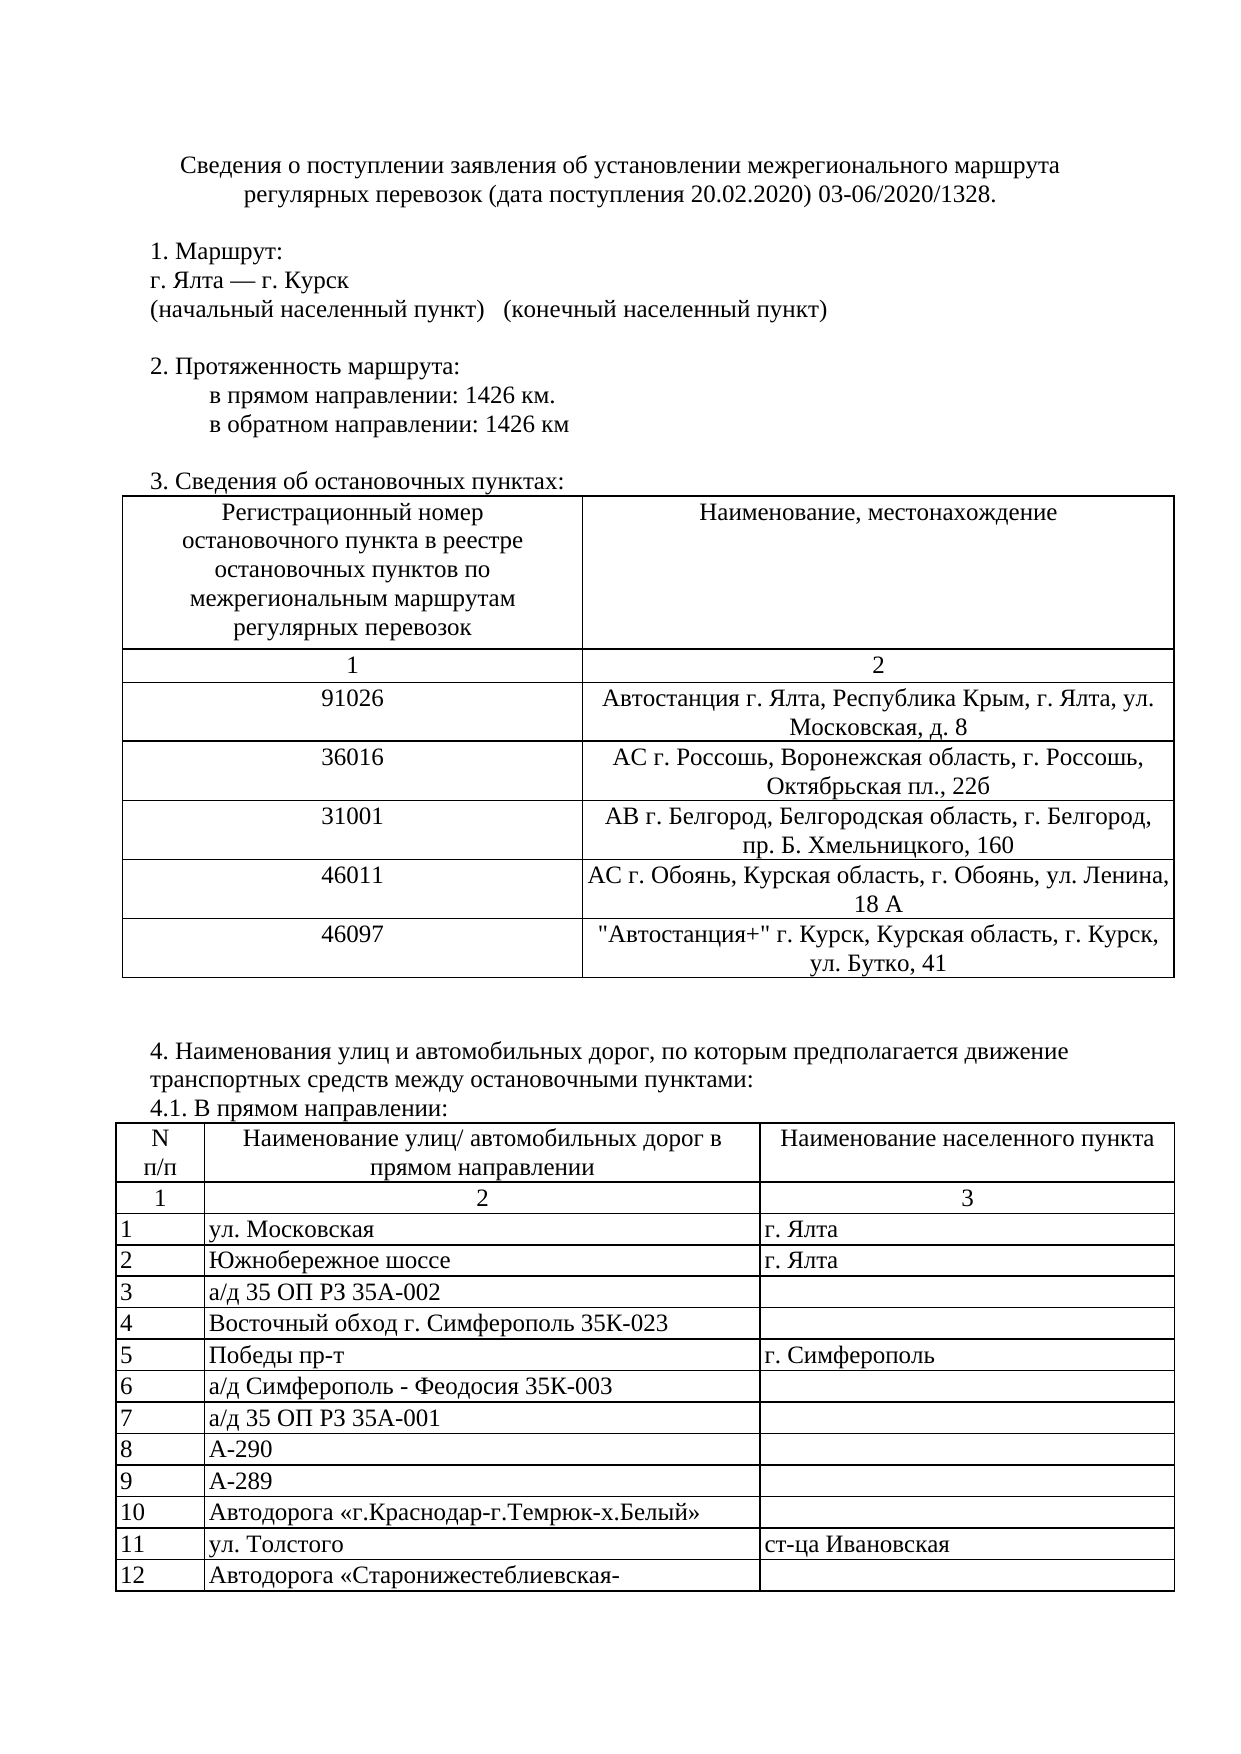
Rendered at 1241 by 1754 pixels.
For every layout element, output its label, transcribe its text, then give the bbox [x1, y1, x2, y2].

table_cell 46011 [123, 860, 582, 918]
table_cell 10 [117, 1497, 204, 1527]
table_cell Восточный обход г. Симферополь 35К-023 [205, 1308, 759, 1338]
table_cell 36016 [123, 742, 582, 799]
table_cell А-290 [205, 1434, 759, 1464]
table_cell 5 [117, 1340, 204, 1370]
table_cell 3 [117, 1277, 204, 1307]
table_cell а/д Симферополь - Феодосия 35К-003 [205, 1371, 759, 1401]
text 1. Маршрут: [150, 236, 1090, 265]
table_header Наименование улиц/ автомобильных дорог в прямом направлении [205, 1124, 759, 1181]
table_cell 9 [117, 1466, 204, 1496]
table_cell 31001 [123, 801, 582, 858]
table_cell [761, 1308, 1174, 1338]
text Сведения о поступлении заявления об установлении межрегионального маршрута регулярных перевозок (дата поступления 20.02.2020) 03-06/2020/1328. [150, 150, 1090, 207]
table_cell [205, 1560, 759, 1590]
table_cell АС г. Россошь, Воронежская область, г. Россошь, Октябрьская пл., 22б [583, 742, 1173, 799]
table_cell г. Симферополь [761, 1340, 1174, 1370]
table_header Наименование населенного пункта [761, 1124, 1174, 1181]
table_cell 4 [117, 1308, 204, 1338]
table_cell 91026 [123, 683, 582, 740]
table_cell г. Ялта [761, 1214, 1174, 1244]
table_cell [761, 1434, 1174, 1464]
table_cell [761, 1403, 1174, 1433]
table_cell 11 [117, 1529, 204, 1558]
text в прямом направлении: 1426 км. [150, 380, 1090, 409]
table_cell 1 [123, 650, 582, 681]
table_cell 46097 [123, 919, 582, 977]
table_cell А-289 [205, 1466, 759, 1496]
table_cell 6 [117, 1371, 204, 1401]
table_cell Автостанция г. Ялта, Республика Крым, г. Ялта, ул. Московская, д. 8 [583, 683, 1173, 740]
table_cell [761, 1371, 1174, 1401]
table_cell а/д 35 ОП РЗ 35А-002 [205, 1277, 759, 1307]
table_cell "Автостанция+" г. Курск, Курская область, г. Курск, ул. Бутко, 41 [583, 919, 1173, 977]
table_cell ул. Московская [205, 1214, 759, 1244]
table_cell [761, 1560, 1174, 1590]
table_cell 2 [205, 1183, 759, 1212]
text в обратном направлении: 1426 км [150, 409, 1090, 437]
text 2. Протяженность маршрута: [150, 351, 1090, 380]
table_cell а/д 35 ОП РЗ 35А-001 [205, 1403, 759, 1433]
text (начальный населенный пункт) (конечный населенный пункт) [150, 294, 1090, 322]
table_cell [761, 1466, 1174, 1496]
table_cell 1 [117, 1183, 204, 1212]
table_cell 1 [117, 1214, 204, 1244]
text 4.1. В прямом направлении: [150, 1093, 1090, 1122]
table_cell 12 [117, 1560, 204, 1590]
table_cell ул. Толстого [205, 1529, 759, 1558]
table_cell [761, 1277, 1174, 1307]
table_cell Автодорога «г.Краснодар-г.Темрюк-х.Белый» [205, 1497, 759, 1527]
table_cell [761, 1497, 1174, 1527]
table_cell АВ г. Белгород, Белгородская область, г. Белгород, пр. Б. Хмельницкого, 160 [583, 801, 1173, 858]
text 4. Наименования улиц и автомобильных дорог, по которым предполагается движение транспортных средств между остановочными пунктами: [150, 1036, 1090, 1093]
table_cell АС г. Обоянь, Курская область, г. Обоянь, ул. Ленина, 18 А [583, 860, 1173, 918]
text 3. Сведения об остановочных пунктах: [150, 466, 1090, 495]
table_header Регистрационный номер остановочного пункта в реестре остановочных пунктов по межрегиональным маршрутам регулярных перевозок [123, 497, 582, 648]
table_header Наименование, местонахождение [583, 497, 1173, 648]
table_cell 8 [117, 1434, 204, 1464]
table_cell ст-ца Ивановская [761, 1529, 1174, 1558]
table_header N п/п [117, 1124, 204, 1181]
text г. Ялта — г. Курск [150, 265, 1090, 294]
table_cell 7 [117, 1403, 204, 1433]
table_cell г. Ялта [761, 1246, 1174, 1275]
table_cell 2 [117, 1246, 204, 1275]
table_cell 3 [761, 1183, 1174, 1212]
table_cell 2 [583, 650, 1173, 681]
table_cell Южнобережное шоссе [205, 1246, 759, 1275]
table_cell Победы пр-т [205, 1340, 759, 1370]
